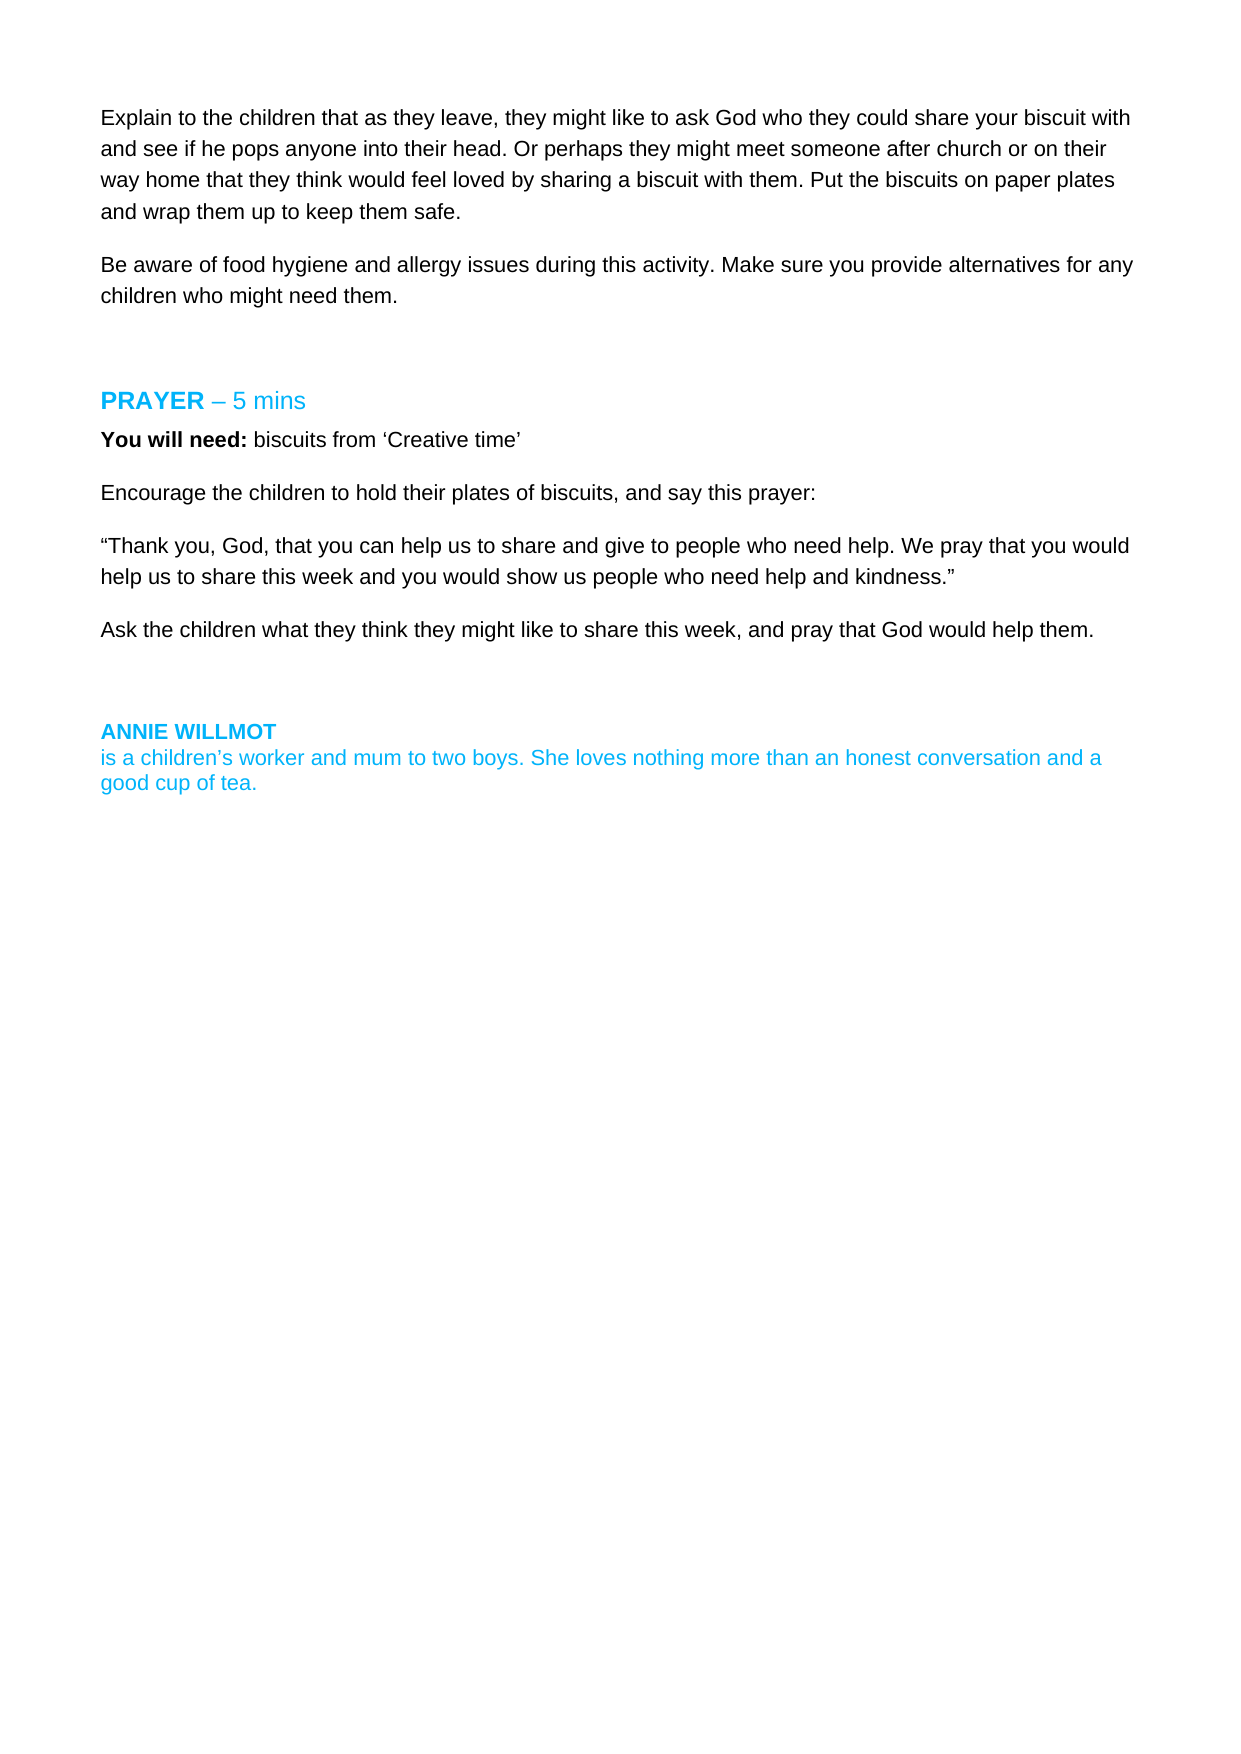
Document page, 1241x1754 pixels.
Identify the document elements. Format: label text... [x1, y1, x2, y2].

text Be aware of food hygiene and allergy issues during this activity. Make sure you provide alternatives for any children who might need them. [100, 247, 1140, 310]
text Encourage the children to hold their plates of biscuits, and say this prayer: [100, 475, 1140, 507]
text Ask the children what they think they might like to share this week, and pray that God would help them. [100, 613, 1140, 644]
text Explain to the children that as they leave, they might like to ask God who they could share your biscuit with and see if he pops anyone into their head. Or perhaps they might meet someone after church or on their way home that they think would feel loved by sharing a biscuit with them. Put the biscuits on paper plates and wrap them up to keep them safe. [100, 100, 1140, 225]
text ANNIE WILLMOT [100, 719, 1140, 744]
text is a children’s worker and mum to two boys. She loves nothing more than an honest conversation and a good cup of tea. [100, 744, 1140, 795]
text You will need: biscuits from ‘Creative time’ [100, 422, 1140, 453]
text “Thank you, God, that you can help us to share and give to people who need help. We pray that you would help us to share this week and you would show us people who need help and kindness.” [100, 528, 1140, 591]
subtitle PRAYER – 5 mins [100, 385, 1140, 416]
